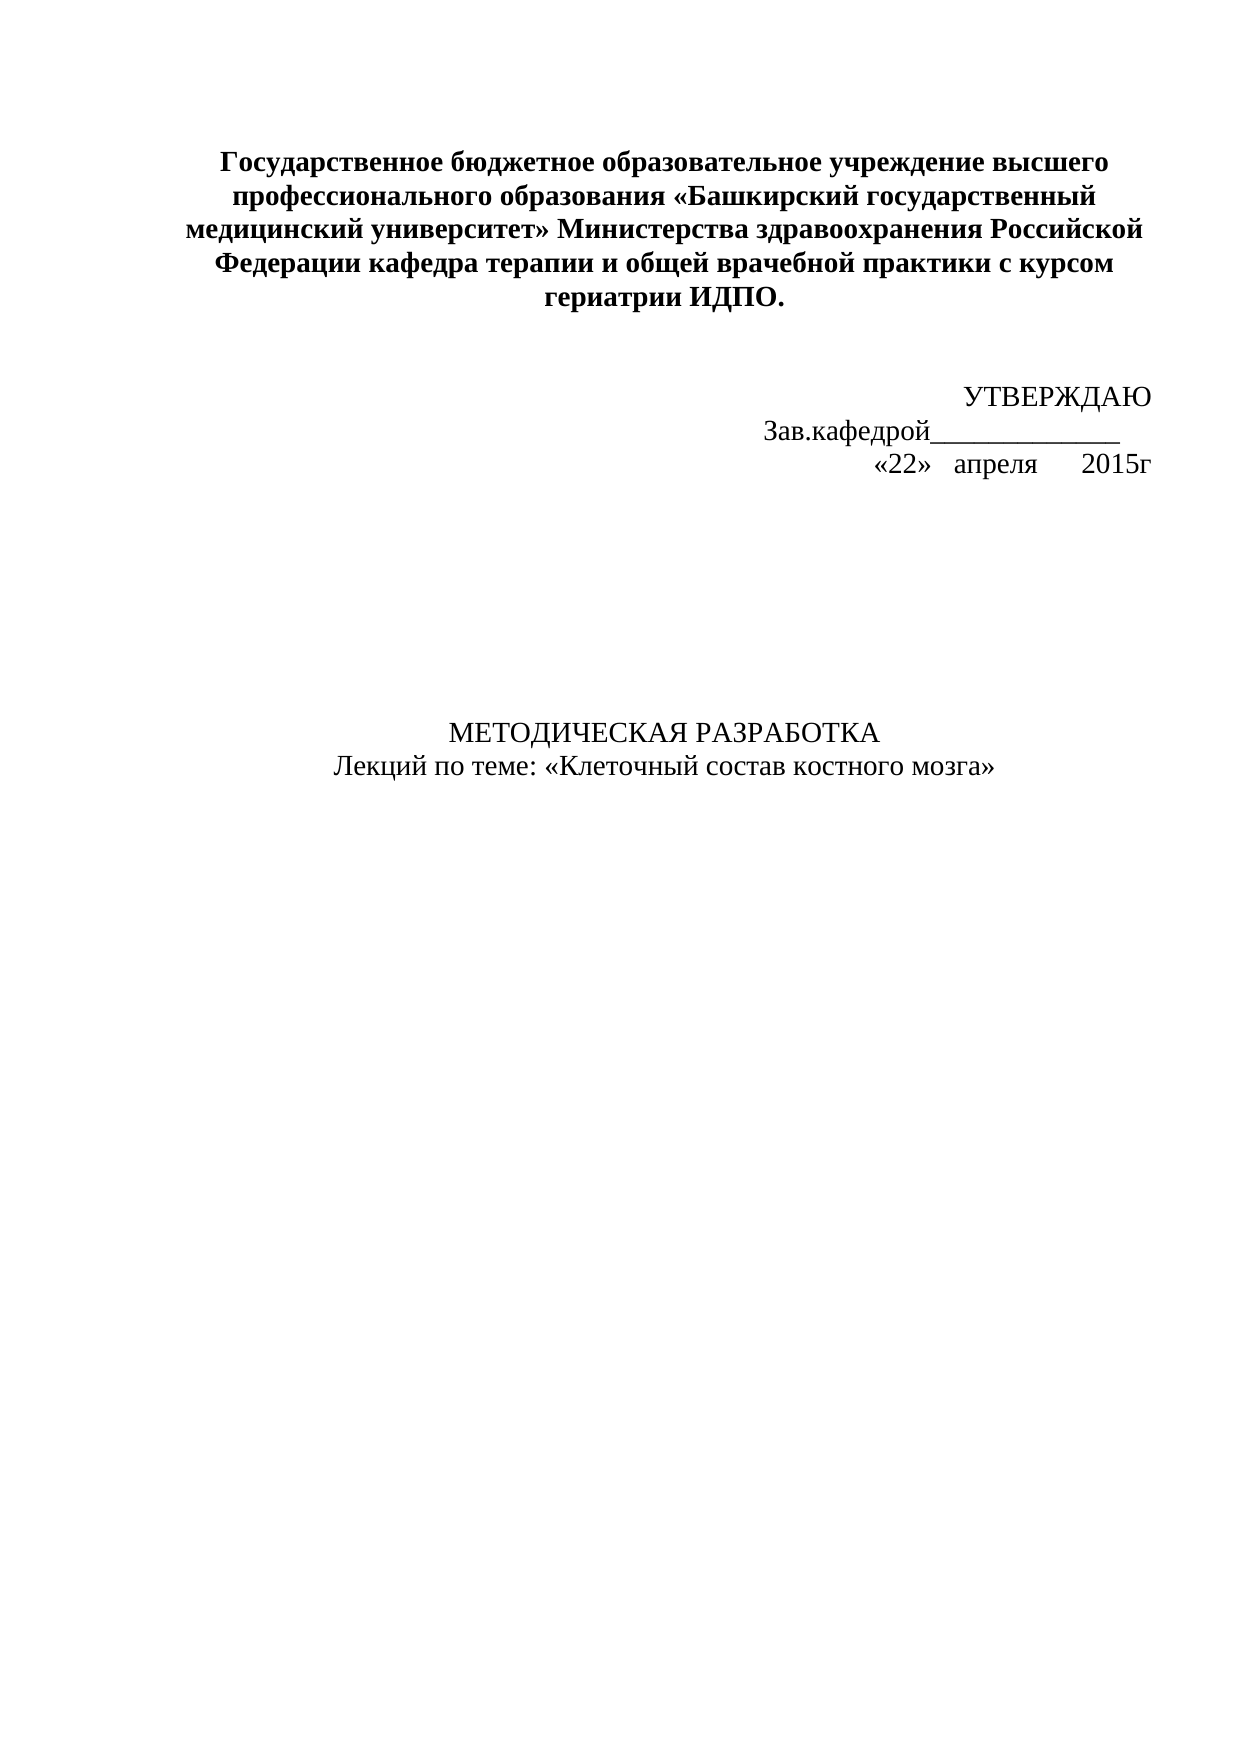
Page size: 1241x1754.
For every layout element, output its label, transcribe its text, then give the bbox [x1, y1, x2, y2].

text Государственное бюджетное образовательное учреждение высшего профессионального образования «Башкирский государственный медицинский университет» Министерства здравоохранения Российской Федерации кафедра терапии и общей врачебной практики с курсом гериатрии ИДПО. [177, 144, 1152, 312]
text «22» апреля 2015г [177, 446, 1152, 480]
text УТВЕРЖДАЮ [177, 379, 1152, 413]
text Лекций по теме: «Клеточный состав костного мозга» [177, 748, 1152, 782]
text МЕТОДИЧЕСКАЯ РАЗРАБОТКА [177, 715, 1152, 748]
text Зав.кафедрой_____________ [177, 413, 1152, 446]
